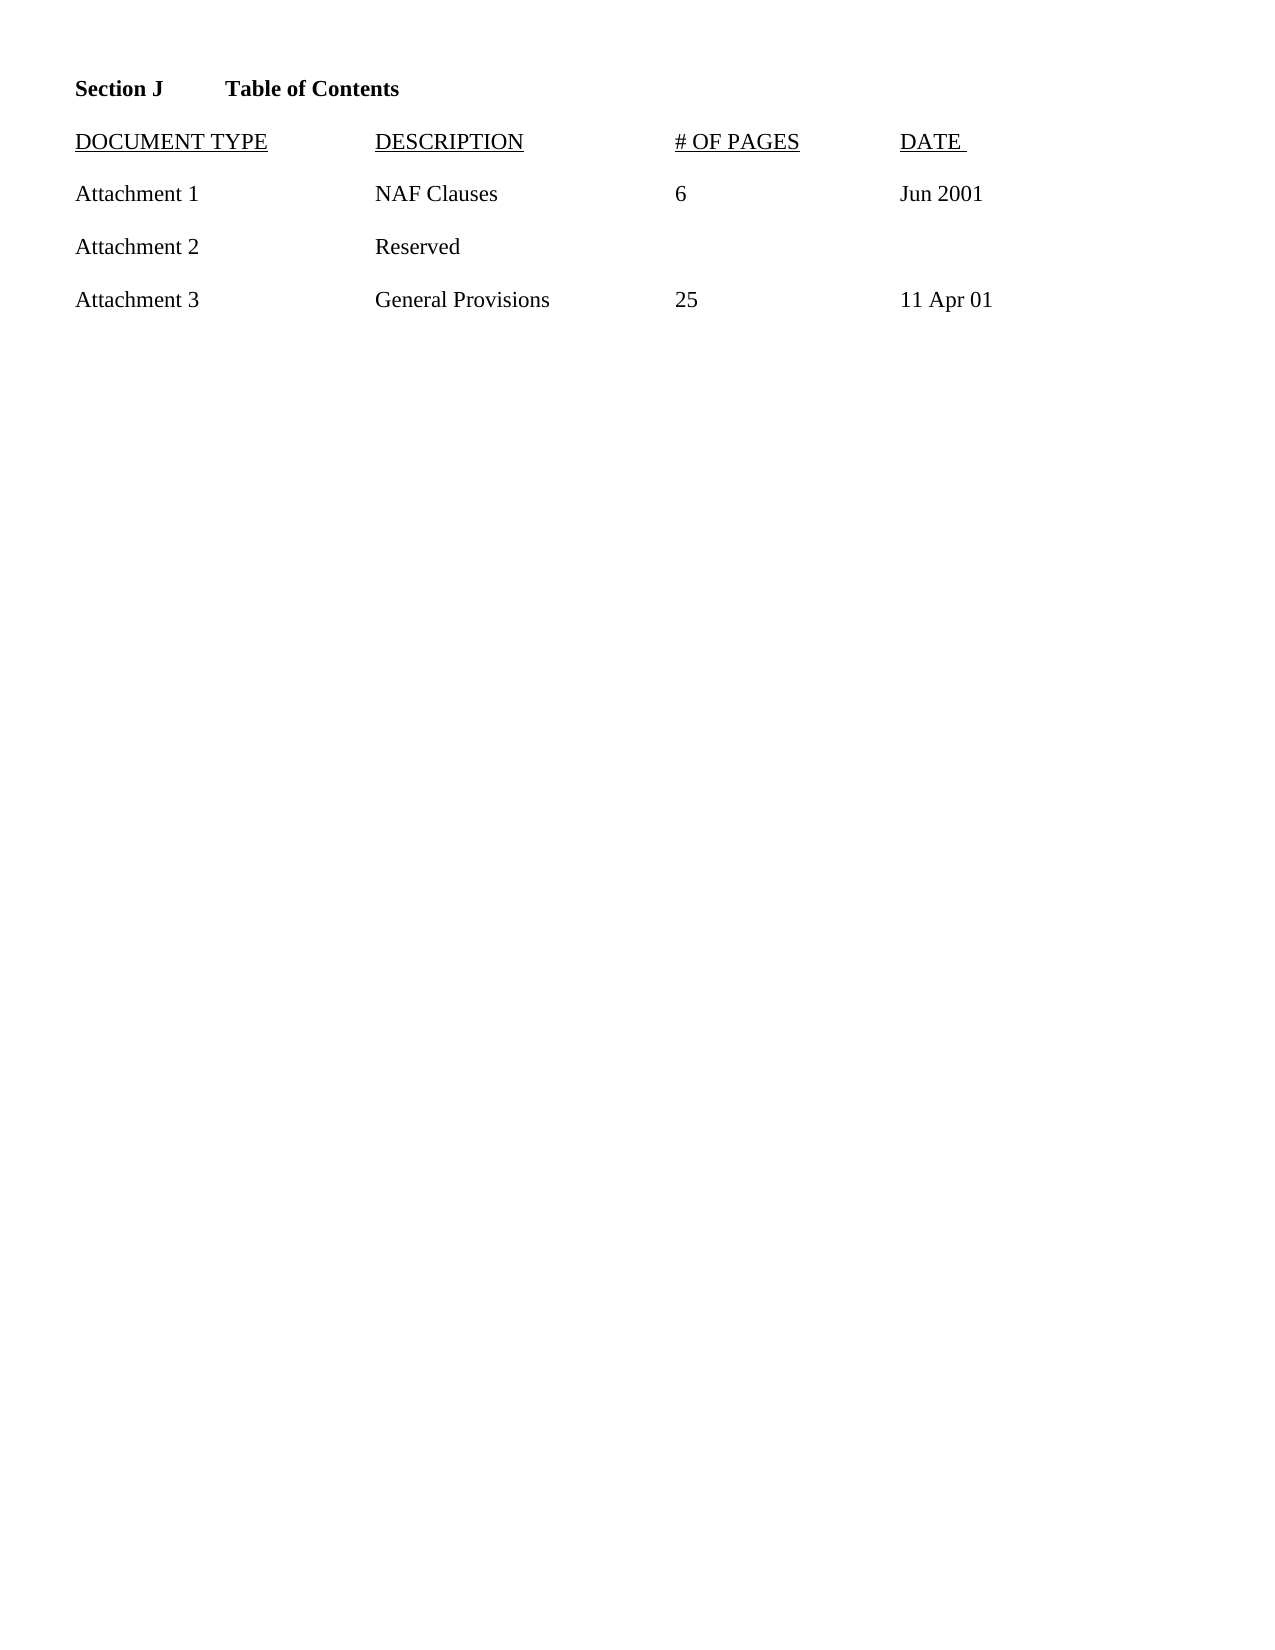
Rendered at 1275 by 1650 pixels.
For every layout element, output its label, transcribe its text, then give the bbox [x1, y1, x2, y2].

text Section J Table of Contents [75, 75, 1200, 101]
text Attachment 2 Reserved [75, 233, 1200, 259]
text Attachment 1 NAF Clauses 6 Jun 2001 [75, 180, 1200, 207]
text DOCUMENT TYPE DESCRIPTION # OF PAGES DATE [75, 128, 1200, 154]
text Attachment 3 General Provisions 25 11 Apr 01 [75, 286, 1200, 312]
